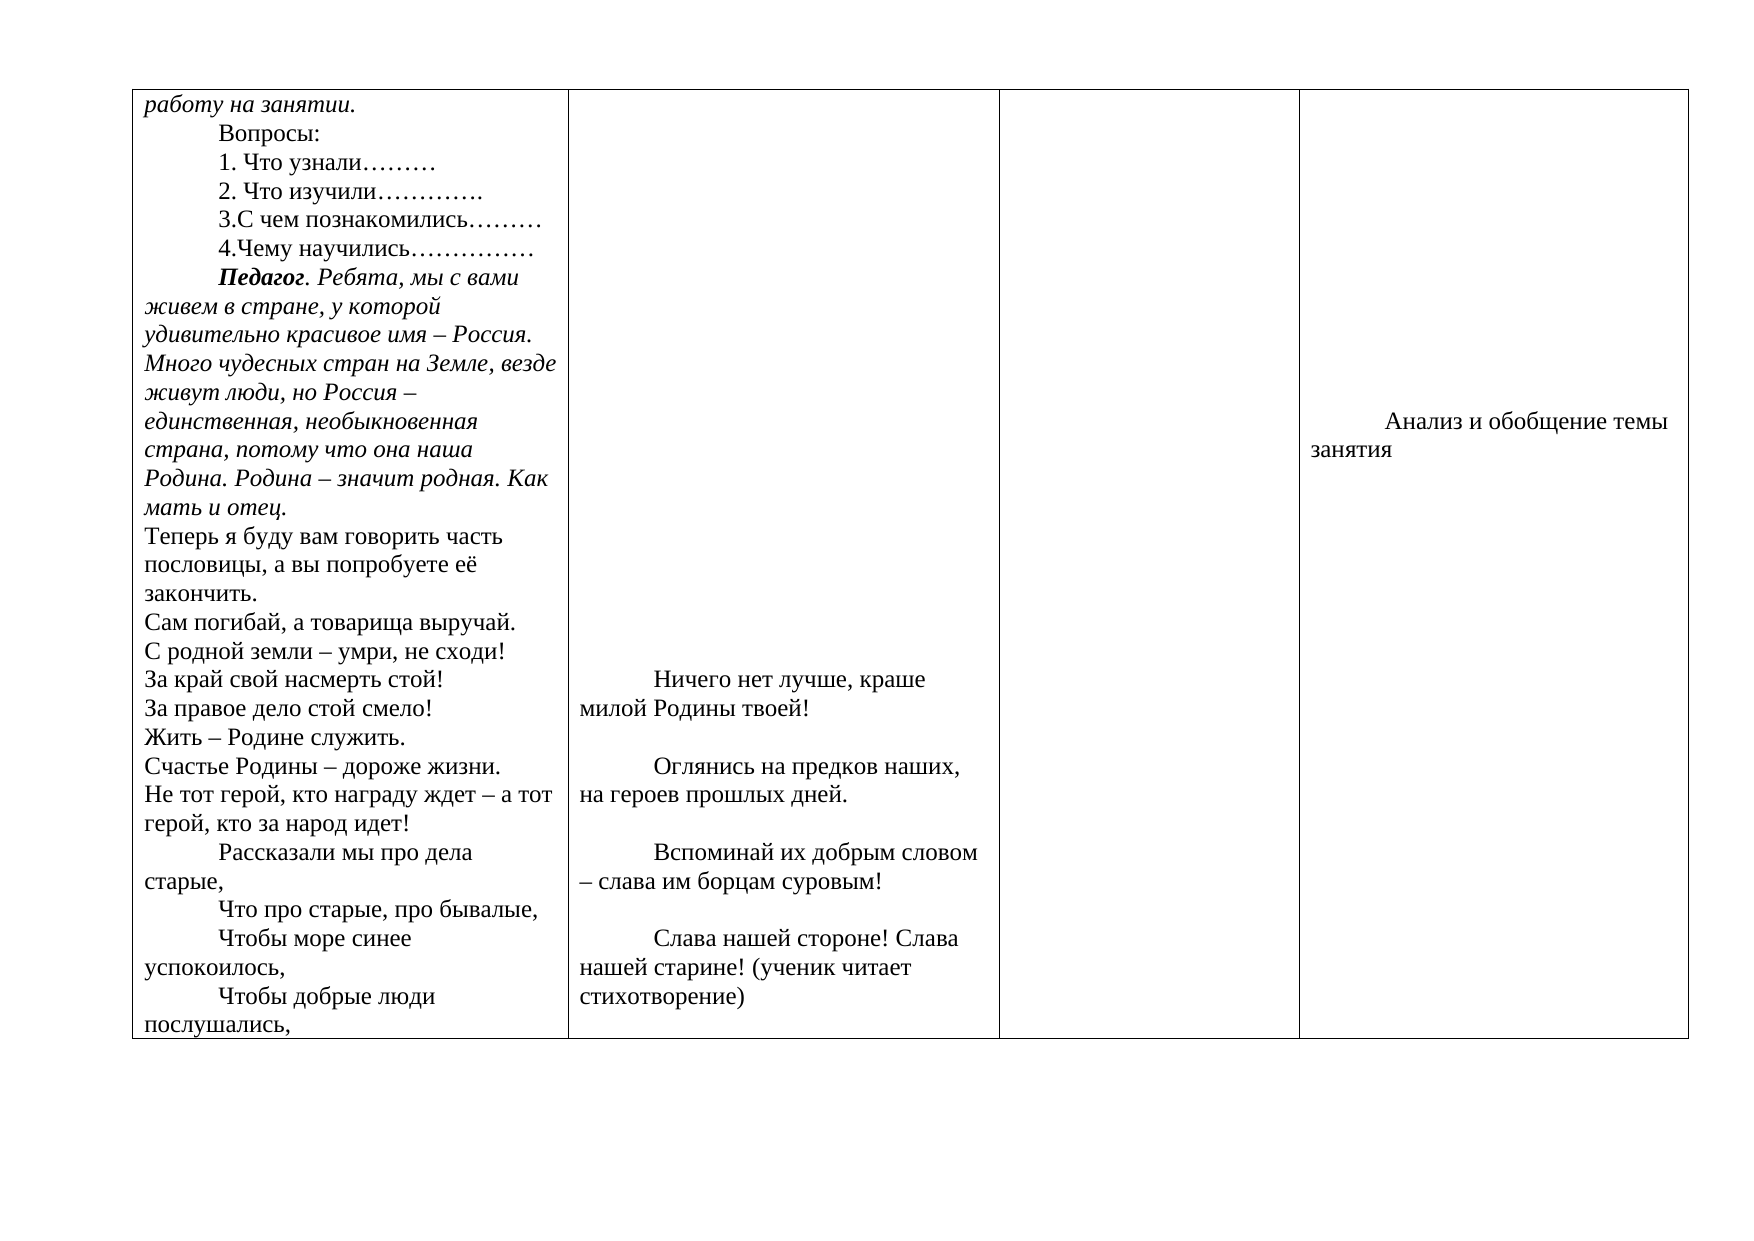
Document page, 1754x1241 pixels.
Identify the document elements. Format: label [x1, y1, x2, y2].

table_cell [1300, 90, 1688, 1038]
table_cell [1000, 90, 1299, 1038]
table_cell [569, 90, 999, 1038]
table_cell [133, 90, 568, 1038]
